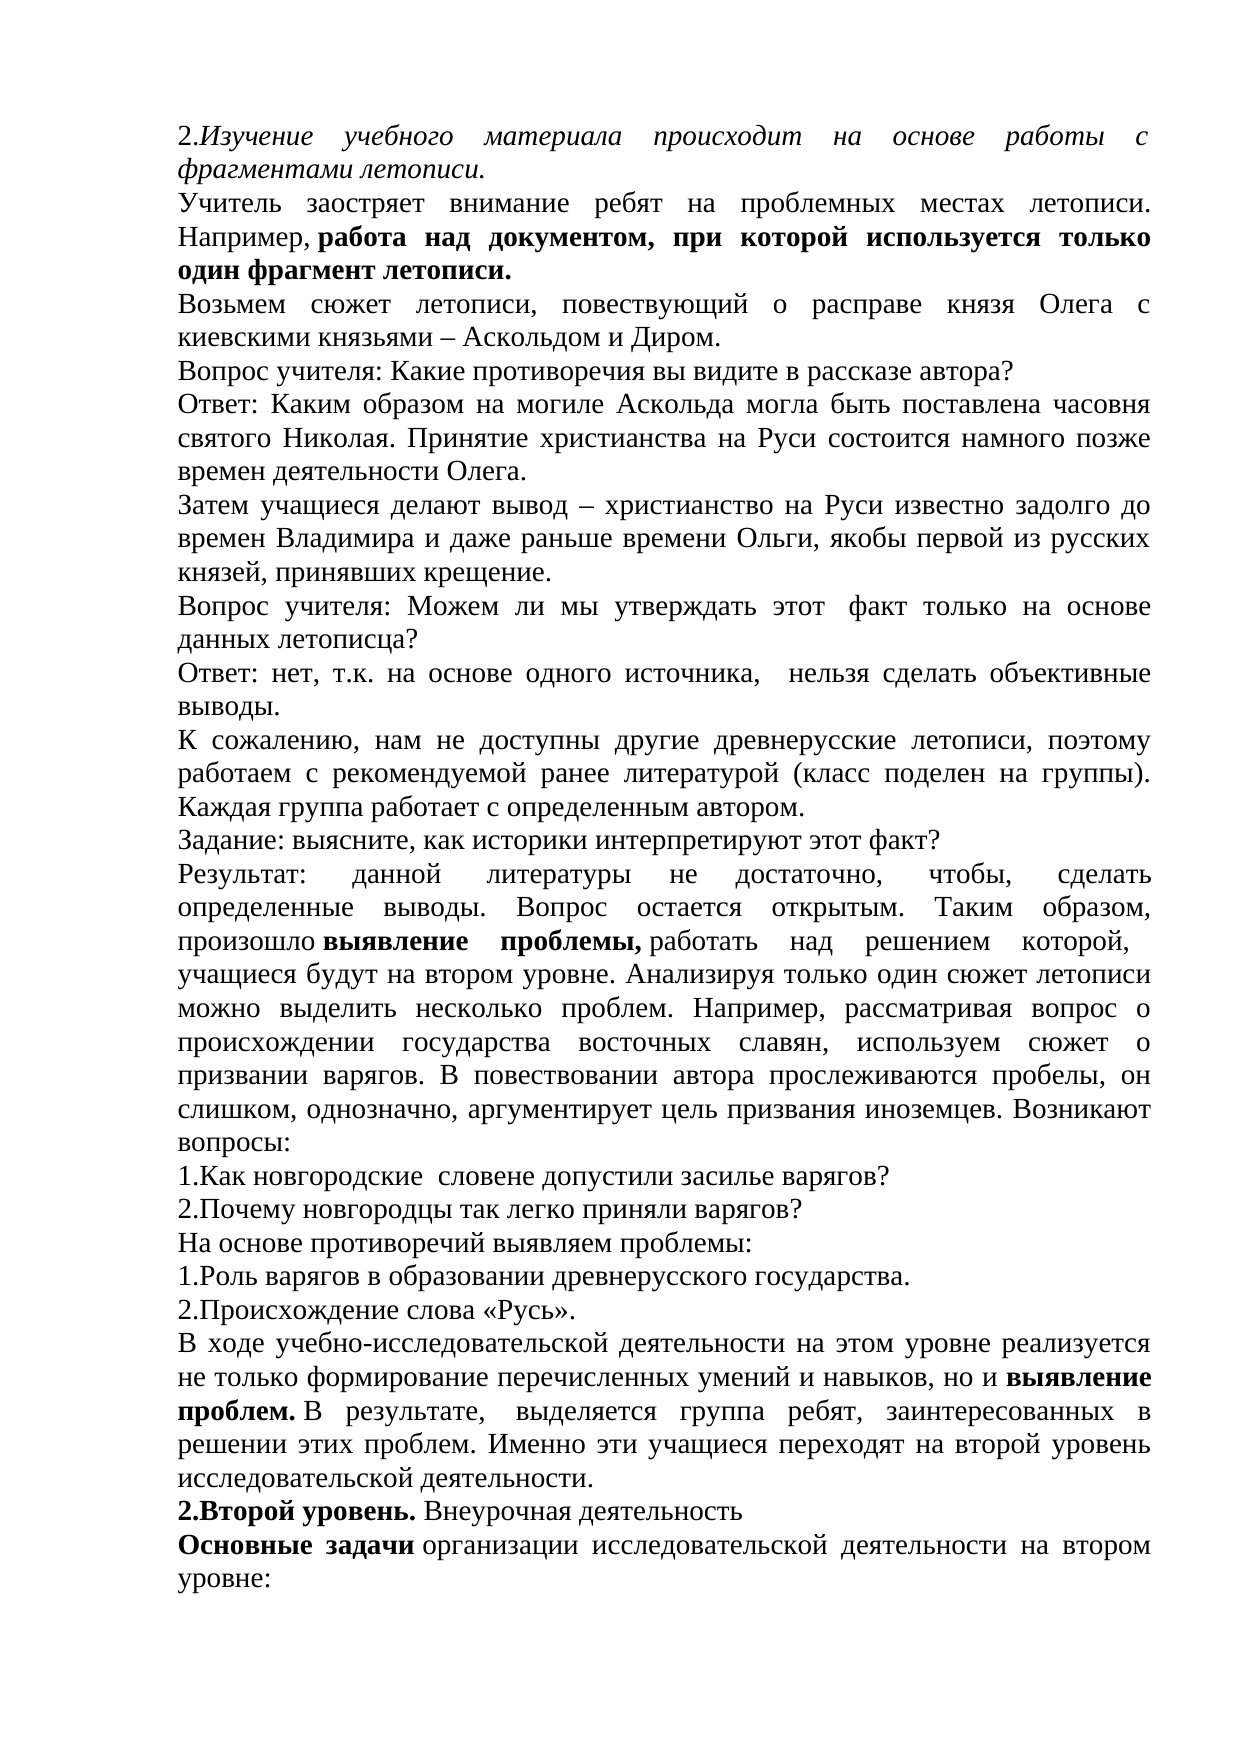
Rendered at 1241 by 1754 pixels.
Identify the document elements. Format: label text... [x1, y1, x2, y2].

text В ходе учебно-исследовательской деятельности на этом уровне реализуется не только формирование перечисленных умений и навыков, но и выявление проблем. В результате, выделяется группа ребят, заинтересованных в решении этих проблем. Именно эти учащиеся переходят на второй уровень исследовательской деятельности. [177, 1326, 1152, 1493]
text Основные задачи организации исследовательской деятельности на втором уровне: [177, 1527, 1152, 1594]
text Возьмем сюжет летописи, повествующий о расправе князя Олега с киевскими князьями – Аскольдом и Диром. [177, 286, 1152, 353]
text 1.Как новгородские словене допустили засилье варягов? [177, 1158, 1152, 1191]
text Учитель заостряет внимание ребят на проблемных местах летописи. Например, работа над документом, при которой используется только один фрагмент летописи. [177, 185, 1152, 286]
text 2.Почему новгородцы так легко приняли варягов? [177, 1191, 1152, 1225]
text Затем учащиеся делают вывод – христианство на Руси известно задолго до времен Владимира и даже раньше времени Ольги, якобы первой из русских князей, принявших крещение. [177, 487, 1152, 588]
text К сожалению, нам не доступны другие древнерусские летописи, поэтому работаем с рекомендуемой ранее литературой (класс поделен на группы). Каждая группа работает с определенным автором. [177, 722, 1152, 822]
text На основе противоречий выявляем проблемы: [177, 1225, 1152, 1258]
text 2.Изучение учебного материала происходит на основе работы с фрагментами летописи. [177, 118, 1152, 185]
text 2.Происхождение слова «Русь». [177, 1292, 1152, 1326]
text Вопрос учителя: Можем ли мы утверждать этот факт только на основе данных летописца? [177, 588, 1152, 655]
text Задание: выясните, как историки интерпретируют этот факт? [177, 822, 1152, 856]
text Ответ: Каким образом на могиле Аскольда могла быть поставлена часовня святого Николая. Принятие христианства на Руси состоится намного позже времен деятельности Олега. [177, 386, 1152, 487]
text 2.Второй уровень. Внеурочная деятельность [177, 1493, 1152, 1527]
text Ответ: нет, т.к. на основе одного источника, нельзя сделать объективные выводы. [177, 655, 1152, 722]
text Вопрос учителя: Какие противоречия вы видите в рассказе автора? [177, 353, 1152, 386]
text Результат: данной литературы не достаточно, чтобы, сделать определенные выводы. Вопрос остается открытым. Таким образом, произошло выявление проблемы, работать над решением которой, учащиеся будут на втором уровне. Анализируя только один сюжет летописи можно выделить несколько проблем. Например, рассматривая вопрос о происхождении государства восточных славян, используем сюжет о призвании варягов. В повествовании автора прослеживаются пробелы, он слишком, однозначно, аргументирует цель призвания иноземцев. Возникают вопросы: [177, 856, 1152, 1158]
text 1.Роль варягов в образовании древнерусского государства. [177, 1258, 1152, 1292]
